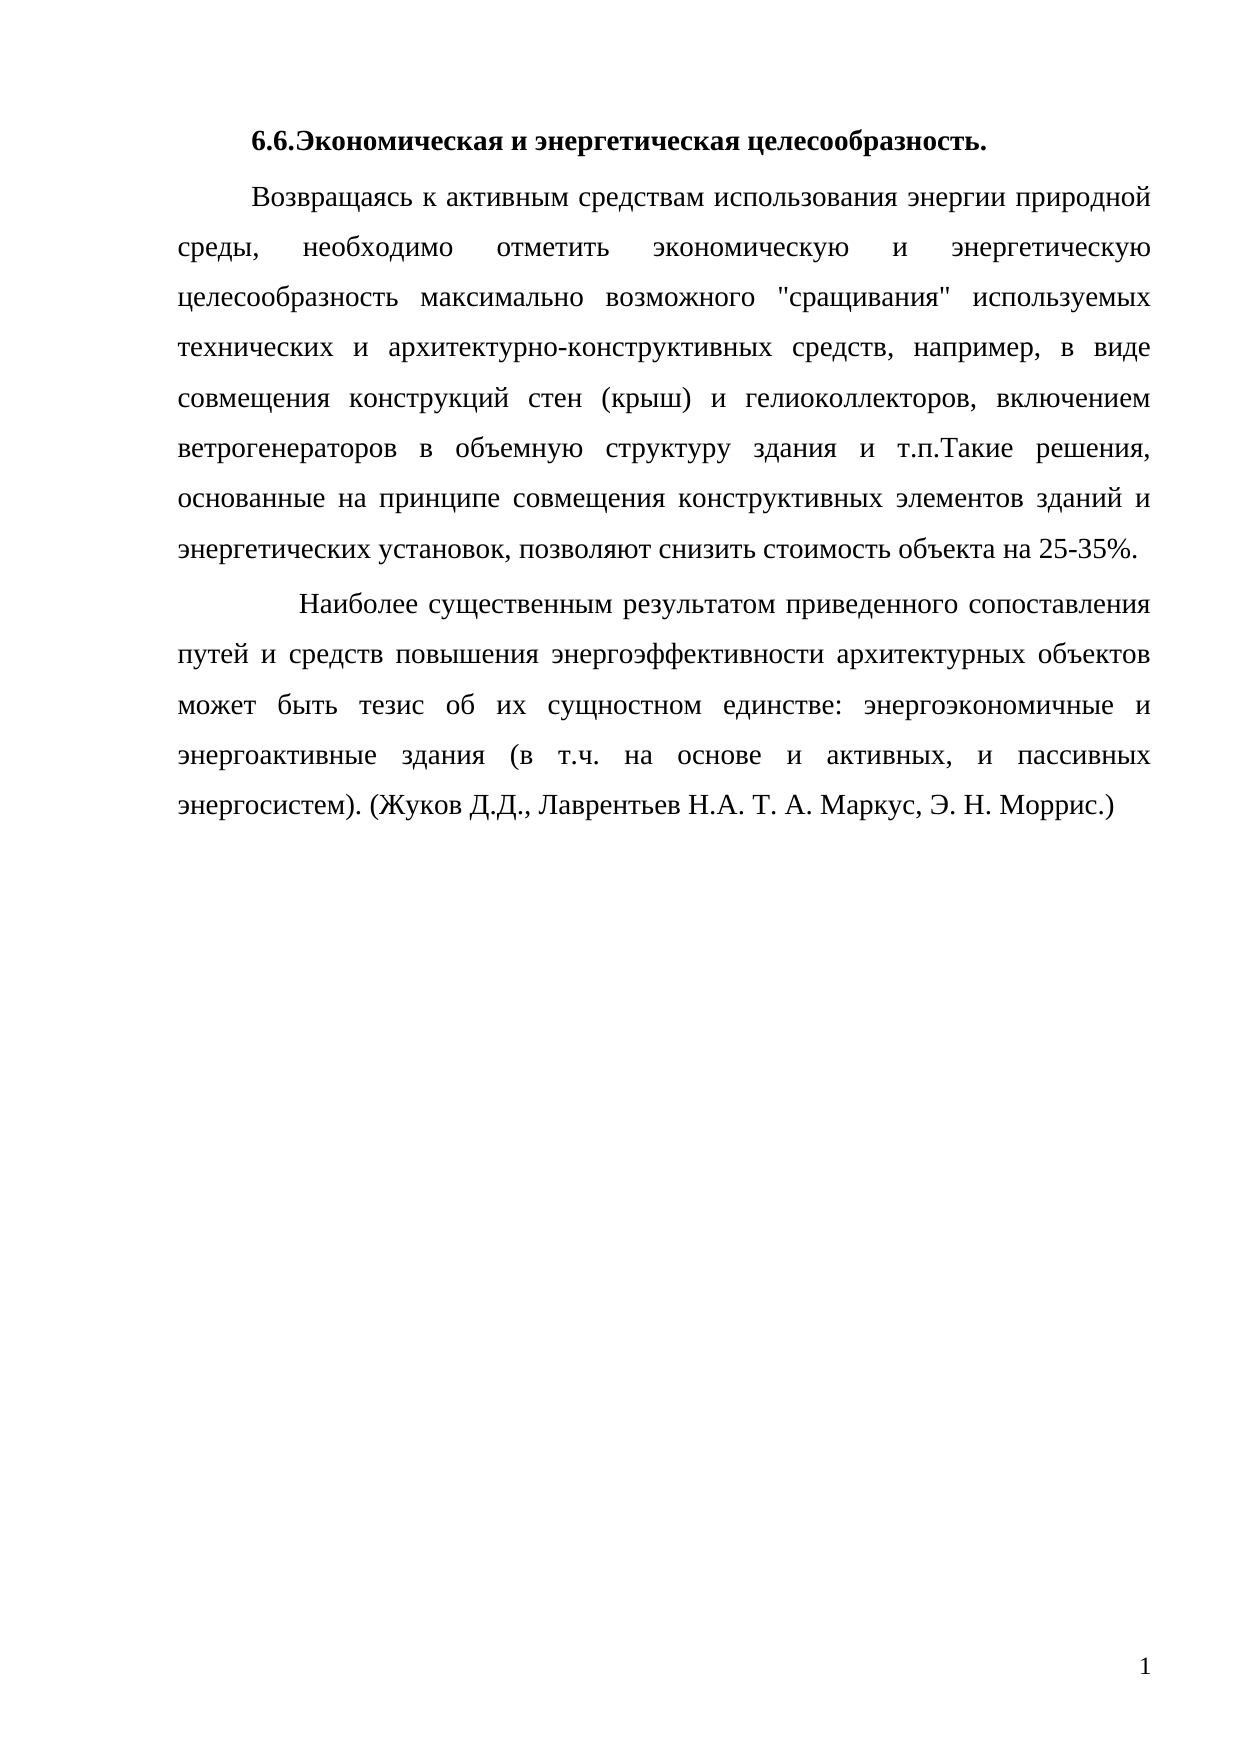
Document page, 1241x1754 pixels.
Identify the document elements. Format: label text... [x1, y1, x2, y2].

text 6.6.Экономическая и энергетическая целесообразность. [177, 123, 1152, 157]
text Наиболее существенным результатом приведенного сопоставления путей и средств повышения энергоэффективности архитектурных объектов может быть тезис об их сущностном единстве: энергоэкономичные и энергоактивные здания (в т.ч. на основе и активных, и пассивных энергосистем). (Жуков Д.Д., Лаврентьев Н.А. Т. А. Маркус, Э. Н. Моррис.) [177, 586, 1152, 821]
text Возвращаясь к активным средствам использования энергии природной среды, необходимо отметить экономическую и энергетическую целесообразность максимально возможного "сращивания" используемых технических и архитектурно-конструктивных средств, например, в виде совмещения конструкций стен (крыш) и гелиоколлекторов, включением ветрогенераторов в объемную структуру здания и т.п.Такие решения, основанные на принципе совмещения конструктивных элементов зданий и энергетических установок, позволяют снизить стоимость объекта на 25-35%. [177, 179, 1152, 564]
